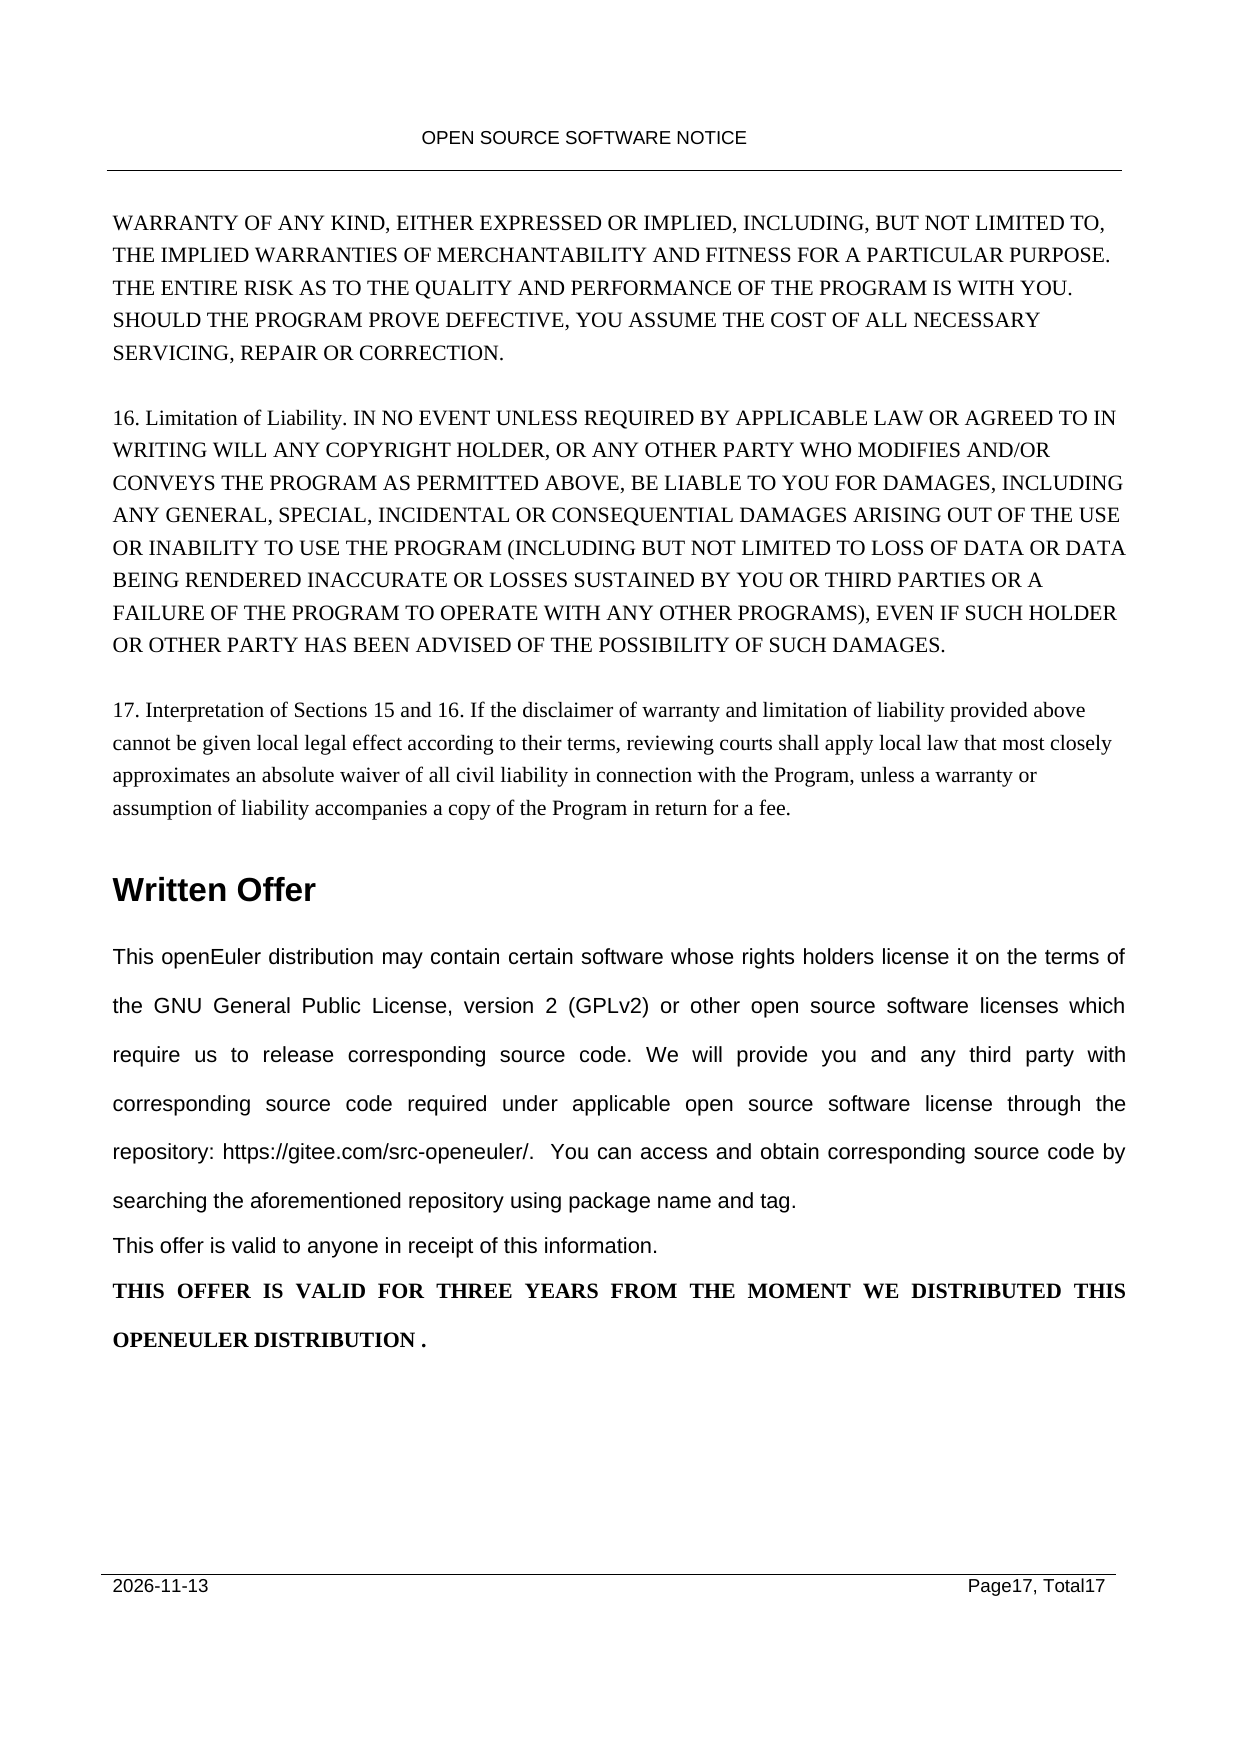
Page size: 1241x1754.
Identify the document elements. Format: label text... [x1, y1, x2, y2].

text Written Offer [112, 856, 1128, 921]
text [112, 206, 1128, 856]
text This offer is valid to anyone in receipt of this information. [112, 1229, 1128, 1262]
text This openEuler distribution may contain certain software whose rights holders license it on the terms of the GNU General Public License, version 2 (GPLv2) or other open source software licenses which require us to release corresponding source code. We will provide you and any third party with corresponding source code required under applicable open source software license through the repository: https://gitee.com/src-openeuler/. You can access and obtain corresponding source code by searching the aforementioned repository using package name and tag. [112, 941, 1128, 1217]
text THIS OFFER IS VALID FOR THREE YEARS FROM THE MOMENT WE DISTRIBUTED THIS OPENEULER DISTRIBUTION . [112, 1274, 1128, 1356]
